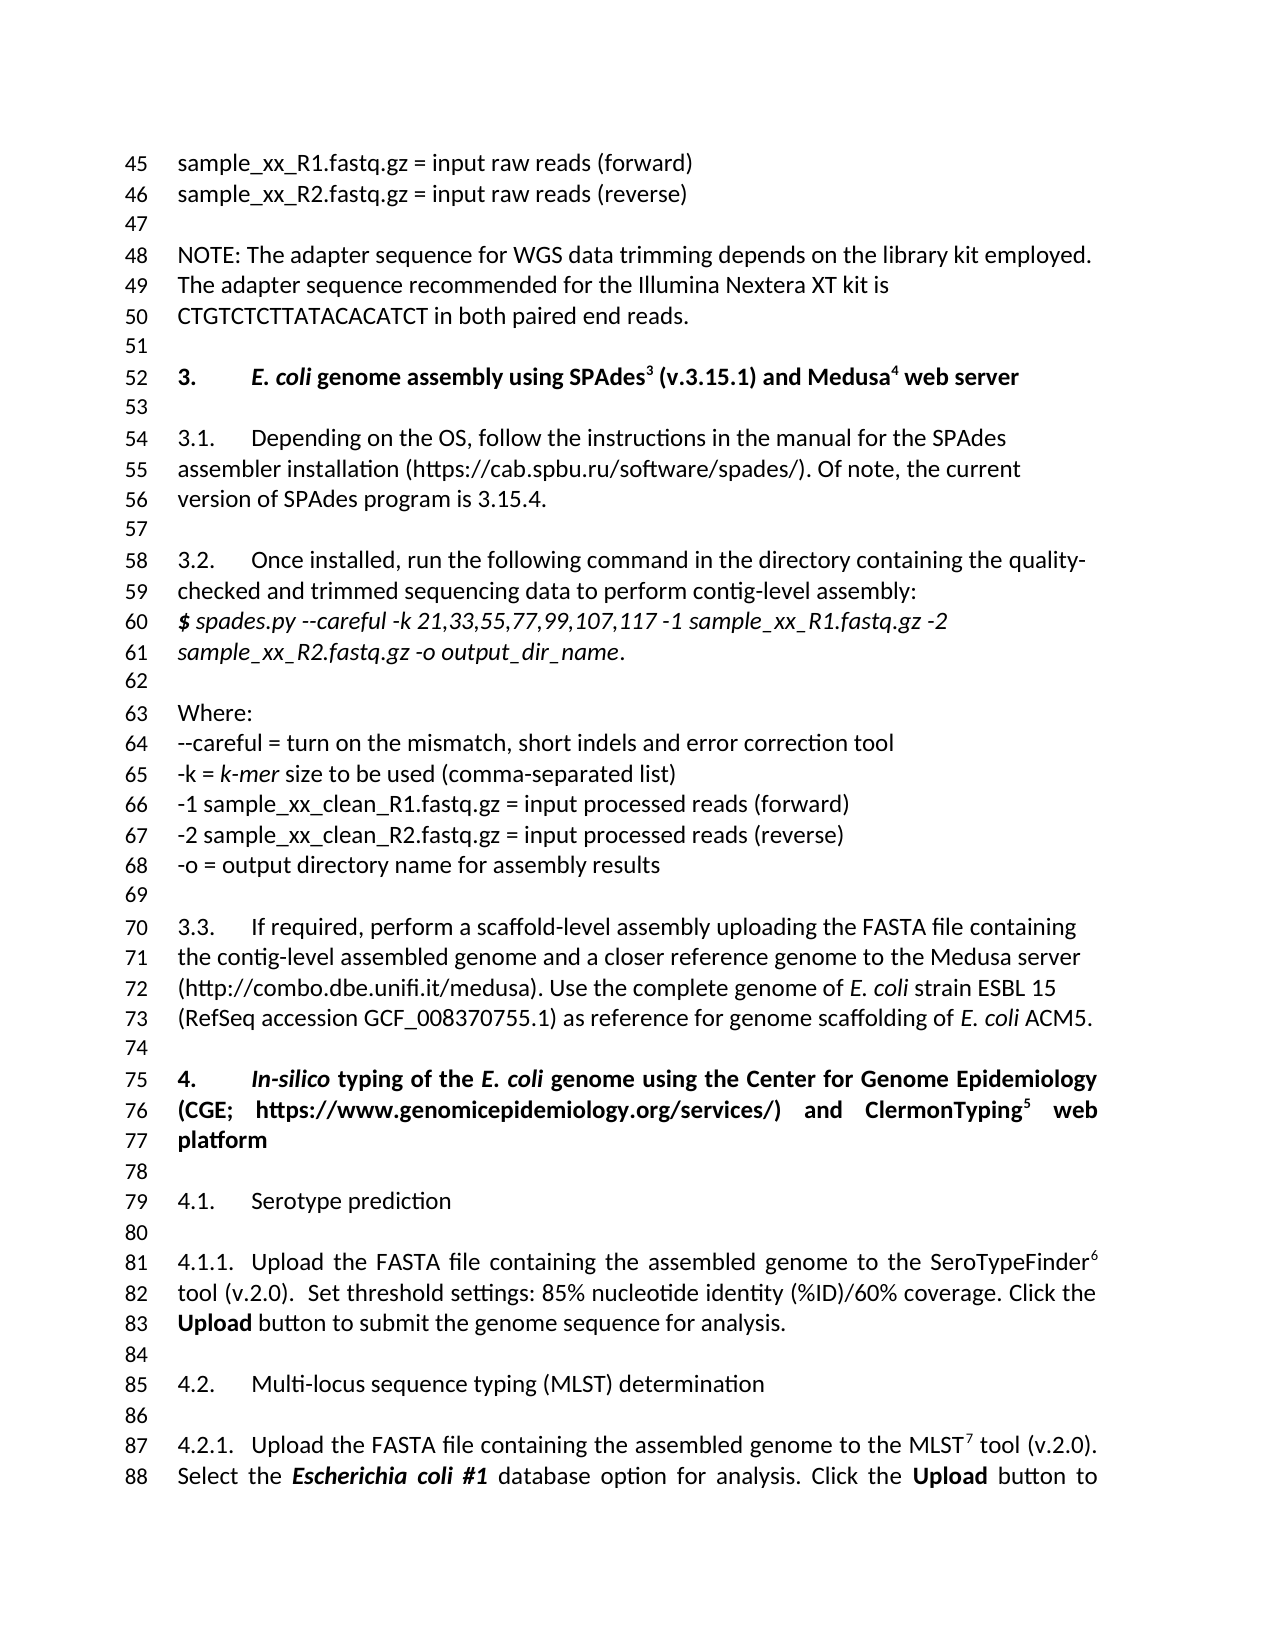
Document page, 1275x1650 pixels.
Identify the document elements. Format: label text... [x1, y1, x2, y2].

list Once installed, run the following command in the directory containing the quality-checked and trimmed sequencing data to perform contig-level assembly: [177, 544, 1098, 605]
text -2 sample_xx_clean_R2.fastq.gz = input processed reads (reverse) [177, 819, 1098, 849]
list $ spades.py --careful -k 21,33,55,77,99,107,117 -1 sample_xx_R1.fastq.gz -2 sample_xx_R2.fastq.gz -o output_dir_name. [177, 605, 1098, 666]
list Serotype prediction [177, 1185, 1098, 1216]
text -k = k-mer size to be used (comma-separated list) [177, 758, 1098, 788]
list E. coli genome assembly using SPAdes3 (v.3.15.1) and Medusa4 web server [177, 361, 1098, 392]
text NOTE: The adapter sequence for WGS data trimming depends on the library kit employed. The adapter sequence recommended for the Illumina Nextera XT kit is CTGTCTCTTATACACATCT in both paired end reads. [177, 239, 1098, 331]
text sample_xx_R1.fastq.gz = input raw reads (forward) [177, 148, 1098, 178]
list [177, 1429, 1098, 1491]
text --careful = turn on the mismatch, short indels and error correction tool [177, 727, 1098, 758]
text -o = output directory name for assembly results [177, 849, 1098, 880]
text Where: [177, 697, 1098, 727]
text sample_xx_R2.fastq.gz = input raw reads (reverse) [177, 178, 1098, 209]
list If required, perform a scaffold-level assembly uploading the FASTA file containing the contig-level assembled genome and a closer reference genome to the Medusa server (http://combo.dbe.unifi.it/medusa). Use the complete genome of E. coli strain ESBL 15 (RefSeq accession GCF_008370755.1) as reference for genome scaffolding of E. coli ACM5. [177, 911, 1098, 1033]
text -1 sample_xx_clean_R1.fastq.gz = input processed reads (forward) [177, 788, 1098, 819]
list Depending on the OS, follow the instructions in the manual for the SPAdes assembler installation (https://cab.spbu.ru/software/spades/). Of note, the current version of SPAdes program is 3.15.4. [177, 422, 1098, 514]
list In-silico typing of the E. coli genome using the Center for Genome Epidemiology (CGE; https://www.genomicepidemiology.org/services/) and ClermonTyping5 web platform [177, 1063, 1098, 1155]
list Upload the FASTA file containing the assembled genome to the SeroTypeFinder6 tool (v.2.0). Set threshold settings: 85% nucleotide identity (%ID)/60% coverage. Click the Upload button to submit the genome sequence for analysis. [177, 1246, 1098, 1338]
list Multi-locus sequence typing (MLST) determination [177, 1368, 1098, 1399]
